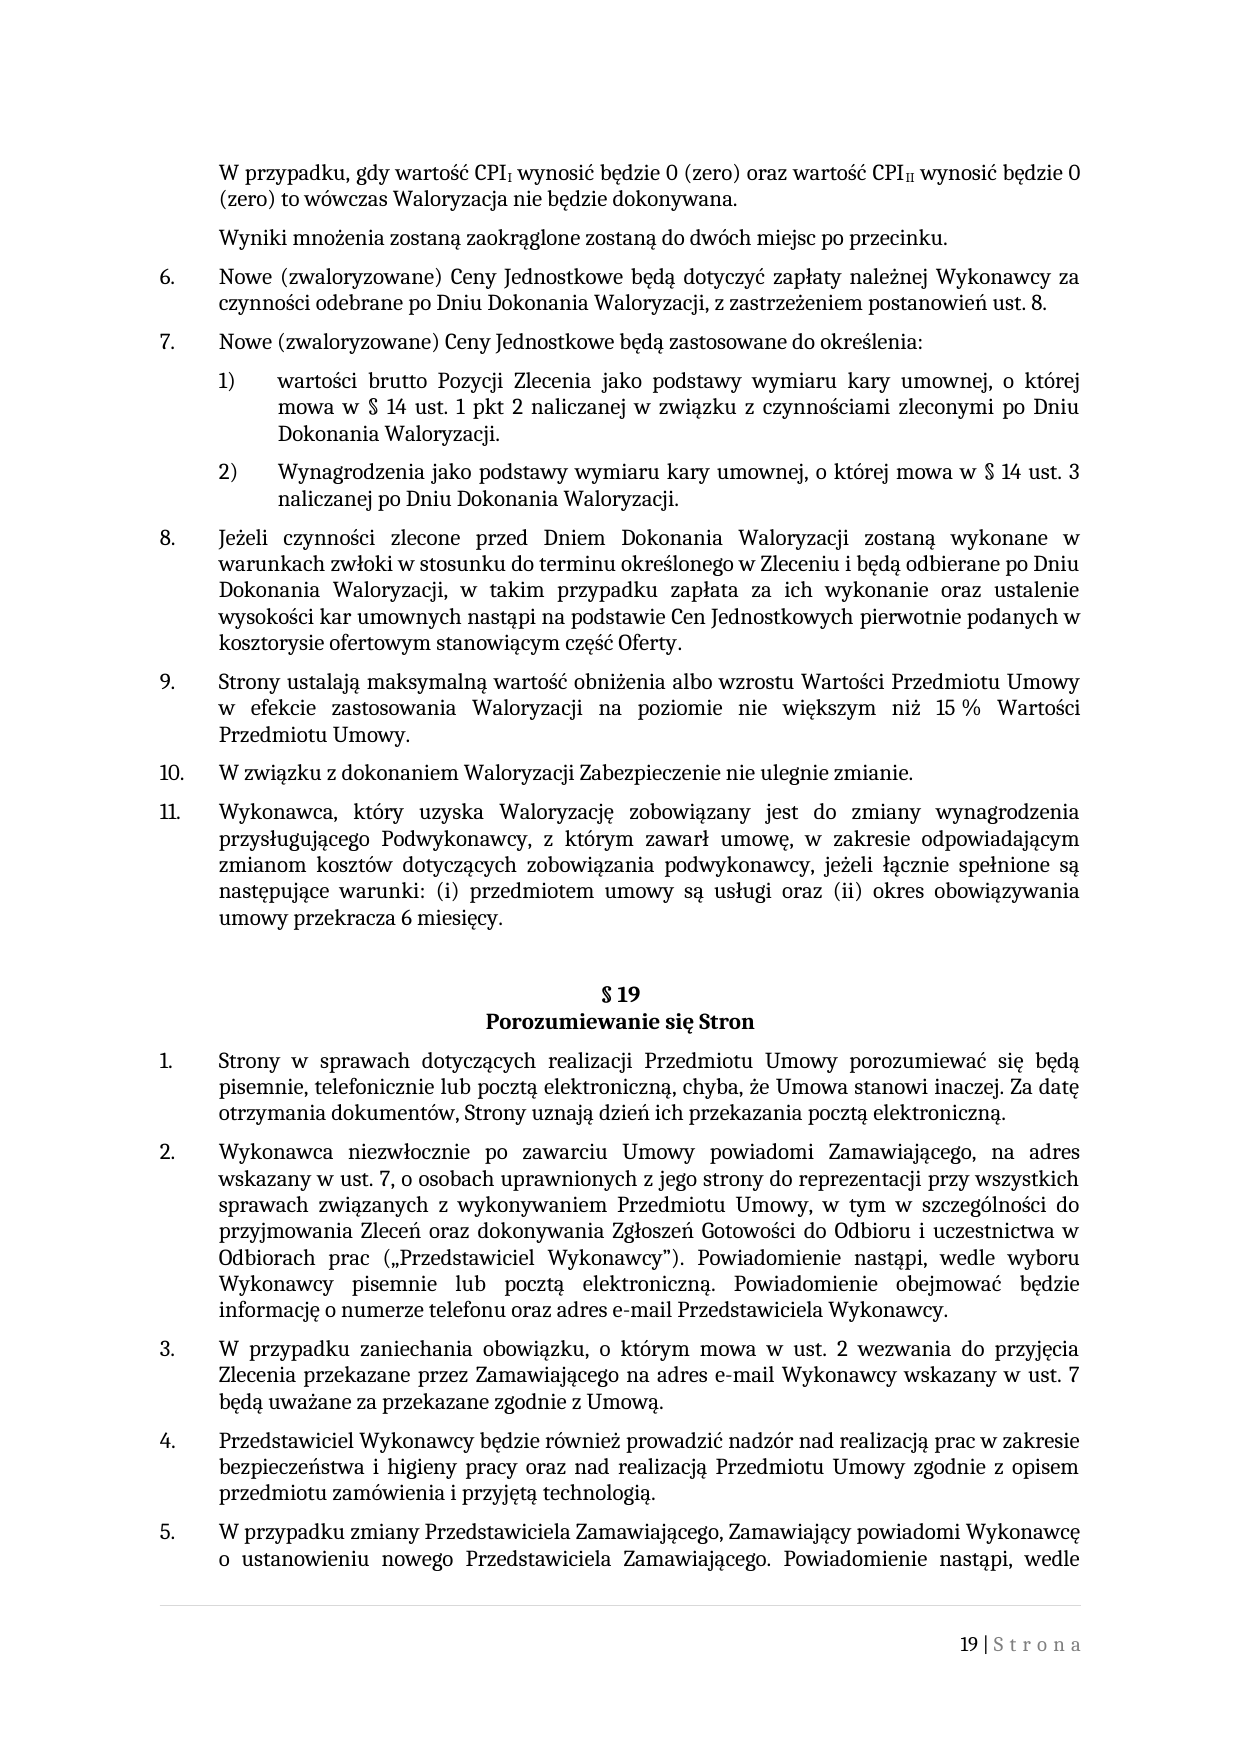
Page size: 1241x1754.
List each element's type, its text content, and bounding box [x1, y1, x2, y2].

text 8. Jeżeli czynności zlecone przed Dniem Dokonania Waloryzacji zostaną wykonane w warunkach zwłoki w stosunku do terminu określonego w Zleceniu i będą odbierane po Dniu Dokonania Waloryzacji, w takim przypadku zapłata za ich wykonanie oraz ustalenie wysokości kar umownych nastąpi na podstawie Cen Jednostkowych pierwotnie podanych w kosztorysie ofertowym stanowiącym część Oferty. [159, 524, 1081, 656]
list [159, 1519, 1081, 1572]
text 1) wartości brutto Pozycji Zlecenia jako podstawy wymiaru kary umownej, o której mowa w § 14 ust. 1 pkt 2 naliczanej w związku z czynnościami zleconymi po Dniu Dokonania Waloryzacji. [218, 368, 1081, 447]
text 11. Wykonawca, który uzyska Waloryzację zobowiązany jest do zmiany wynagrodzenia przysługującego Podwykonawcy, z którym zawarł umowę, w zakresie odpowiadającym zmianom kosztów dotyczących zobowiązania podwykonawcy, jeżeli łącznie spełnione są następujące warunki: (i) przedmiotem umowy są usługi oraz (ii) okres obowiązywania umowy przekracza 6 miesięcy. [159, 799, 1081, 931]
text W przypadku, gdy wartość CPII wynosić będzie 0 (zero) oraz wartość CPIII wynosić będzie 0 (zero) to wówczas Waloryzacja nie będzie dokonywana. [218, 159, 1081, 212]
text 9. Strony ustalają maksymalną wartość obniżenia albo wzrostu Wartości Przedmiotu Umowy w efekcie zastosowania Waloryzacji na poziomie nie większym niż 15 % Wartości Przedmiotu Umowy. [159, 669, 1081, 748]
list Przedstawiciel Wykonawcy będzie również prowadzić nadzór nad realizacją prac w zakresie bezpieczeństwa i higieny pracy oraz nad realizacją Przedmiotu Umowy zgodnie z opisem przedmiotu zamówienia i przyjętą technologią. [159, 1427, 1081, 1507]
text Wyniki mnożenia zostaną zaokrąglone zostaną do dwóch miejsc po przecinku. [218, 225, 1081, 251]
list Wykonawca niezwłocznie po zawarciu Umowy powiadomi Zamawiającego, na adres wskazany w ust. 7, o osobach uprawnionych z jego strony do reprezentacji przy wszystkich sprawach związanych z wykonywaniem Przedmiotu Umowy, w tym w szczególności do przyjmowania Zleceń oraz dokonywania Zgłoszeń Gotowości do Odbioru i uczestnictwa w Odbiorach prac („Przedstawiciel Wykonawcy”). Powiadomienie nastąpi, wedle wyboru Wykonawcy pisemnie lub pocztą elektroniczną. Powiadomienie obejmować będzie informację o numerze telefonu oraz adres e-mail Przedstawiciela Wykonawcy. [159, 1139, 1081, 1323]
text 6. Nowe (zwaloryzowane) Ceny Jednostkowe będą dotyczyć zapłaty należnej Wykonawcy za czynności odebrane po Dniu Dokonania Waloryzacji, z zastrzeżeniem postanowień ust. 8. [159, 263, 1081, 316]
text 2) Wynagrodzenia jako podstawy wymiaru kary umownej, o której mowa w § 14 ust. 3 naliczanej po Dniu Dokonania Waloryzacji. [218, 459, 1081, 512]
text 7. Nowe (zwaloryzowane) Ceny Jednostkowe będą zastosowane do określenia: [159, 329, 1081, 355]
text § 19 Porozumiewanie się Stron [159, 982, 1081, 1035]
list Strony w sprawach dotyczących realizacji Przedmiotu Umowy porozumiewać się będą pisemnie, telefonicznie lub pocztą elektroniczną, chyba, że Umowa stanowi inaczej. Za datę otrzymania dokumentów, Strony uznają dzień ich przekazania pocztą elektroniczną. [159, 1047, 1081, 1126]
list W przypadku zaniechania obowiązku, o którym mowa w ust. 2 wezwania do przyjęcia Zlecenia przekazane przez Zamawiającego na adres e-mail Wykonawcy wskazany w ust. 7 będą uważane za przekazane zgodnie z Umową. [159, 1336, 1081, 1415]
text 10. W związku z dokonaniem Waloryzacji Zabezpieczenie nie ulegnie zmianie. [159, 760, 1081, 787]
